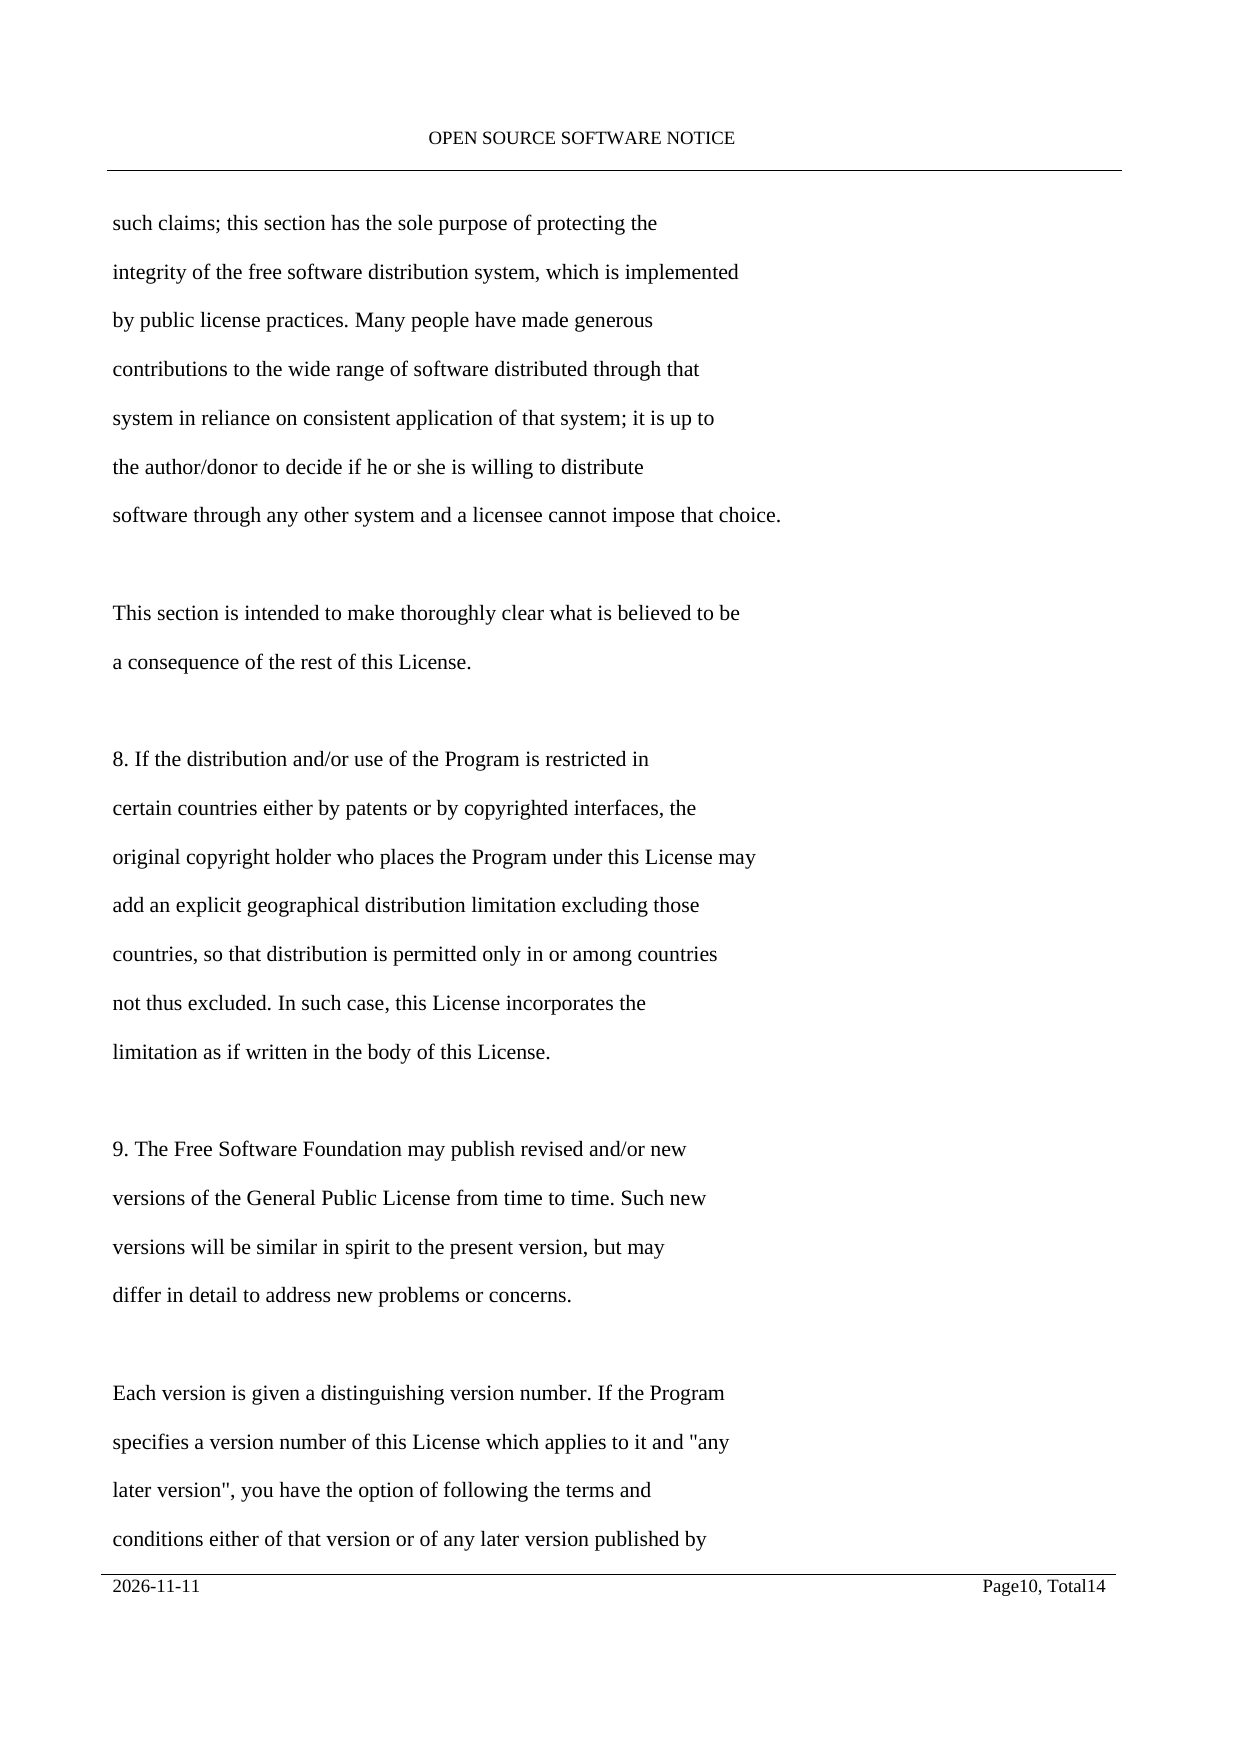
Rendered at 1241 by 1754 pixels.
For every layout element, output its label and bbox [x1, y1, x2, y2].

text [112, 206, 1128, 1555]
